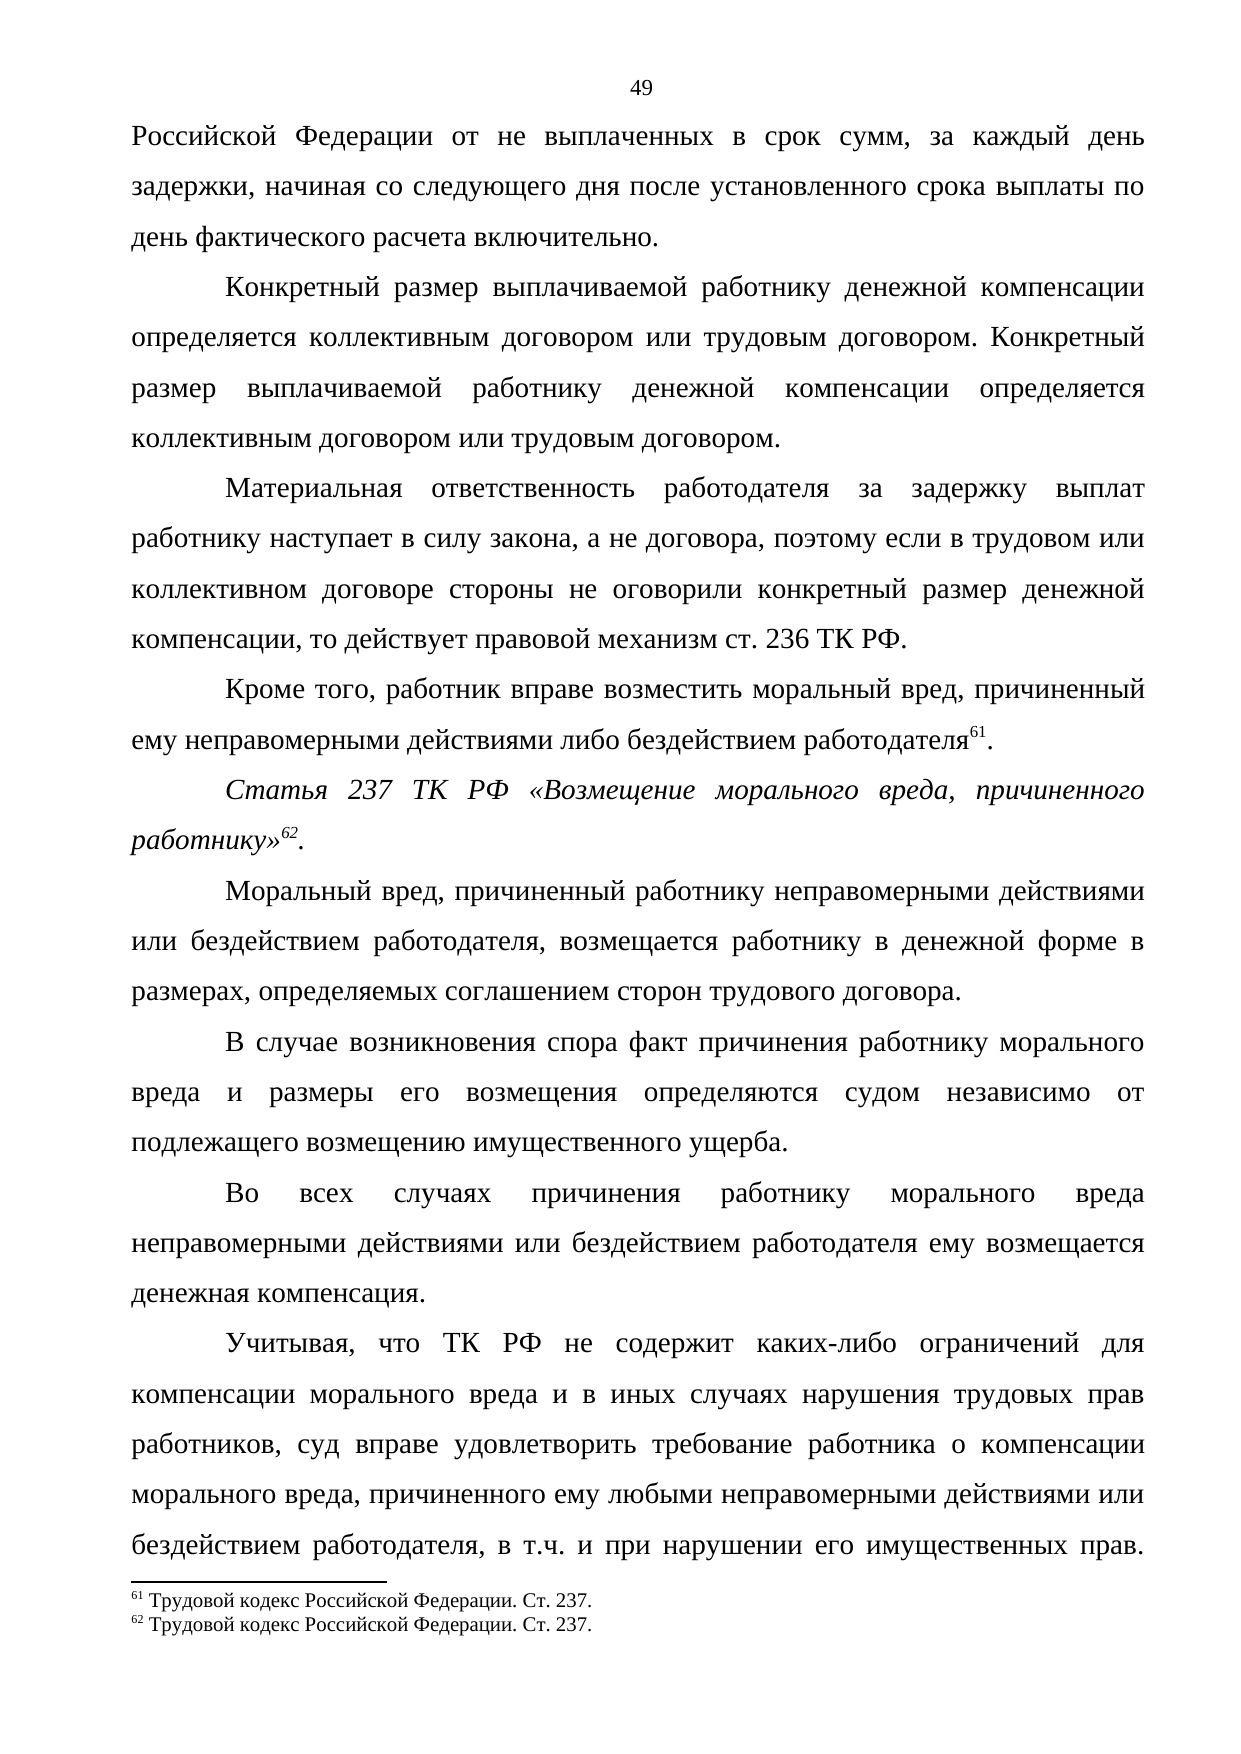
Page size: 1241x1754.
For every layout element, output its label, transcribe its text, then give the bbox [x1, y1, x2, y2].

text Моральный вред, причиненный работнику неправомерными действиями или бездействием работодателя, возмещается работнику в денежной форме в размерах, определяемых соглашением сторон трудового договора. [131, 873, 1146, 1007]
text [131, 1326, 1146, 1560]
text Во всех случаях причинения работнику морального вреда неправомерными действиями или бездействием работодателя ему возмещается денежная компенсация. [131, 1175, 1146, 1309]
text Материальная ответственность работодателя за задержку выплат работнику наступает в силу закона, а не договора, поэтому если в трудовом или коллективном договоре стороны не оговорили конкретный размер денежной компенсации, то действует правовой механизм ст. 236 ТК РФ. [131, 470, 1146, 655]
text В случае возникновения спора факт причинения работнику морального вреда и размеры его возмещения определяются судом независимо от подлежащего возмещению имущественного ущерба. [131, 1024, 1146, 1158]
text Кроме того, работник вправе возместить моральный вред, причиненный ему неправомерными действиями либо бездействием работодателя. [131, 672, 1146, 755]
text Статья 237 ТК РФ «Возмещение морального вреда, причиненного работнику». [131, 772, 1146, 856]
text Конкретный размер выплачиваемой работнику денежной компенсации определяется коллективным договором или трудовым договором. Конкретный размер выплачиваемой работнику денежной компенсации определяется коллективным договором или трудовым договором. [131, 269, 1146, 453]
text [131, 118, 1146, 252]
